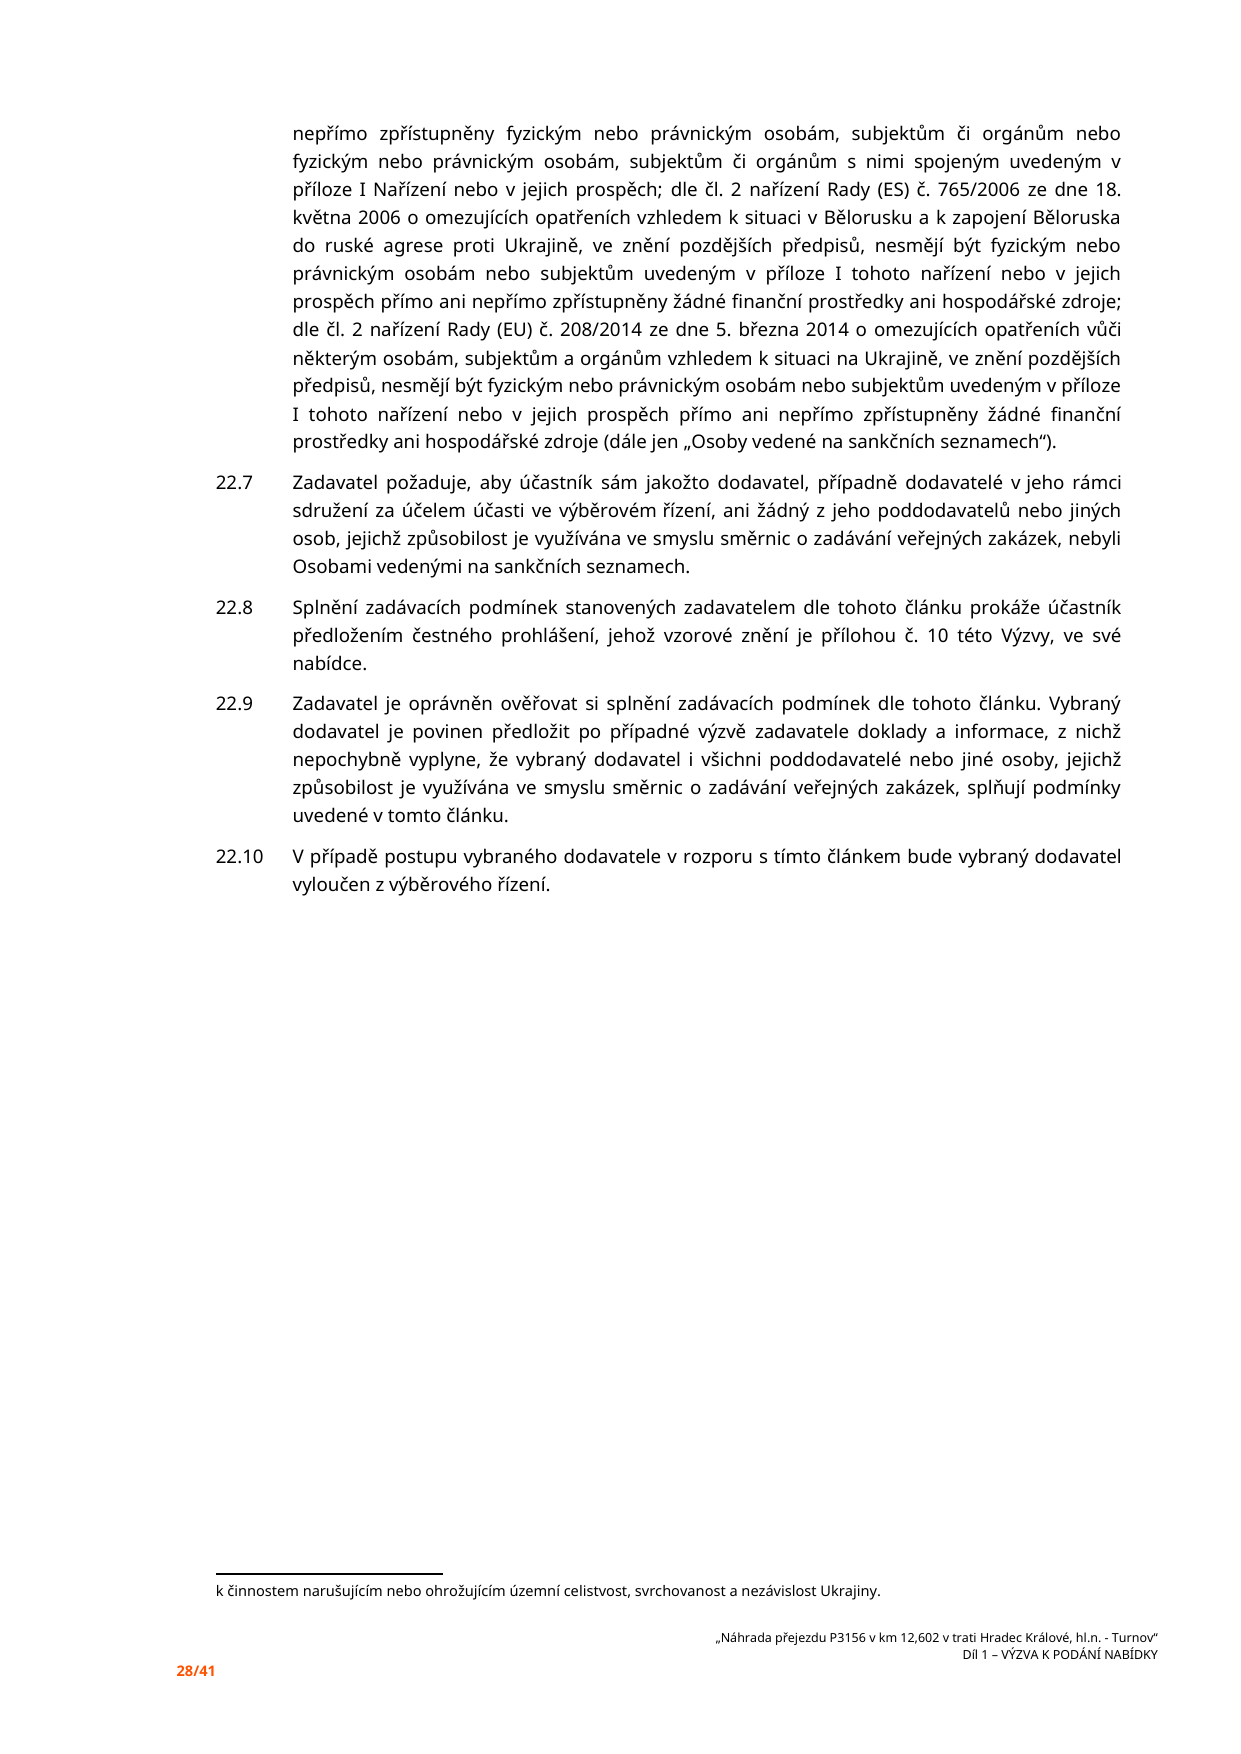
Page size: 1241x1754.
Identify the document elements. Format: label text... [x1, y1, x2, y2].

text Zadavatel je oprávněn ověřovat si splnění zadávacích podmínek dle tohoto článku. Vybraný dodavatel je povinen předložit po případné výzvě zadavatele doklady a informace, z nichž nepochybně vyplyne, že vybraný dodavatel i všichni poddodavatelé nebo jiné osoby, jejichž způsobilost je využívána ve smyslu směrnic o zadávání veřejných zakázek, splňují podmínky uvedené v tomto článku. [216, 691, 1122, 828]
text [216, 121, 1122, 454]
text V případě postupu vybraného dodavatele v rozporu s tímto článkem bude vybraný dodavatel vyloučen z výběrového řízení. [216, 843, 1122, 897]
text Zadavatel požaduje, aby účastník sám jakožto dodavatel, případně dodavatelé v jeho rámci sdružení za účelem účasti ve výběrovém řízení, ani žádný z jeho poddodavatelů nebo jiných osob, jejichž způsobilost je využívána ve smyslu směrnic o zadávání veřejných zakázek, nebyli Osobami vedenými na sankčních seznamech. [216, 469, 1122, 579]
text Splnění zadávacích podmínek stanovených zadavatelem dle tohoto článku prokáže účastník předložením čestného prohlášení, jehož vzorové znění je přílohou č. 10 této Výzvy, ve své nabídce. [216, 594, 1122, 676]
